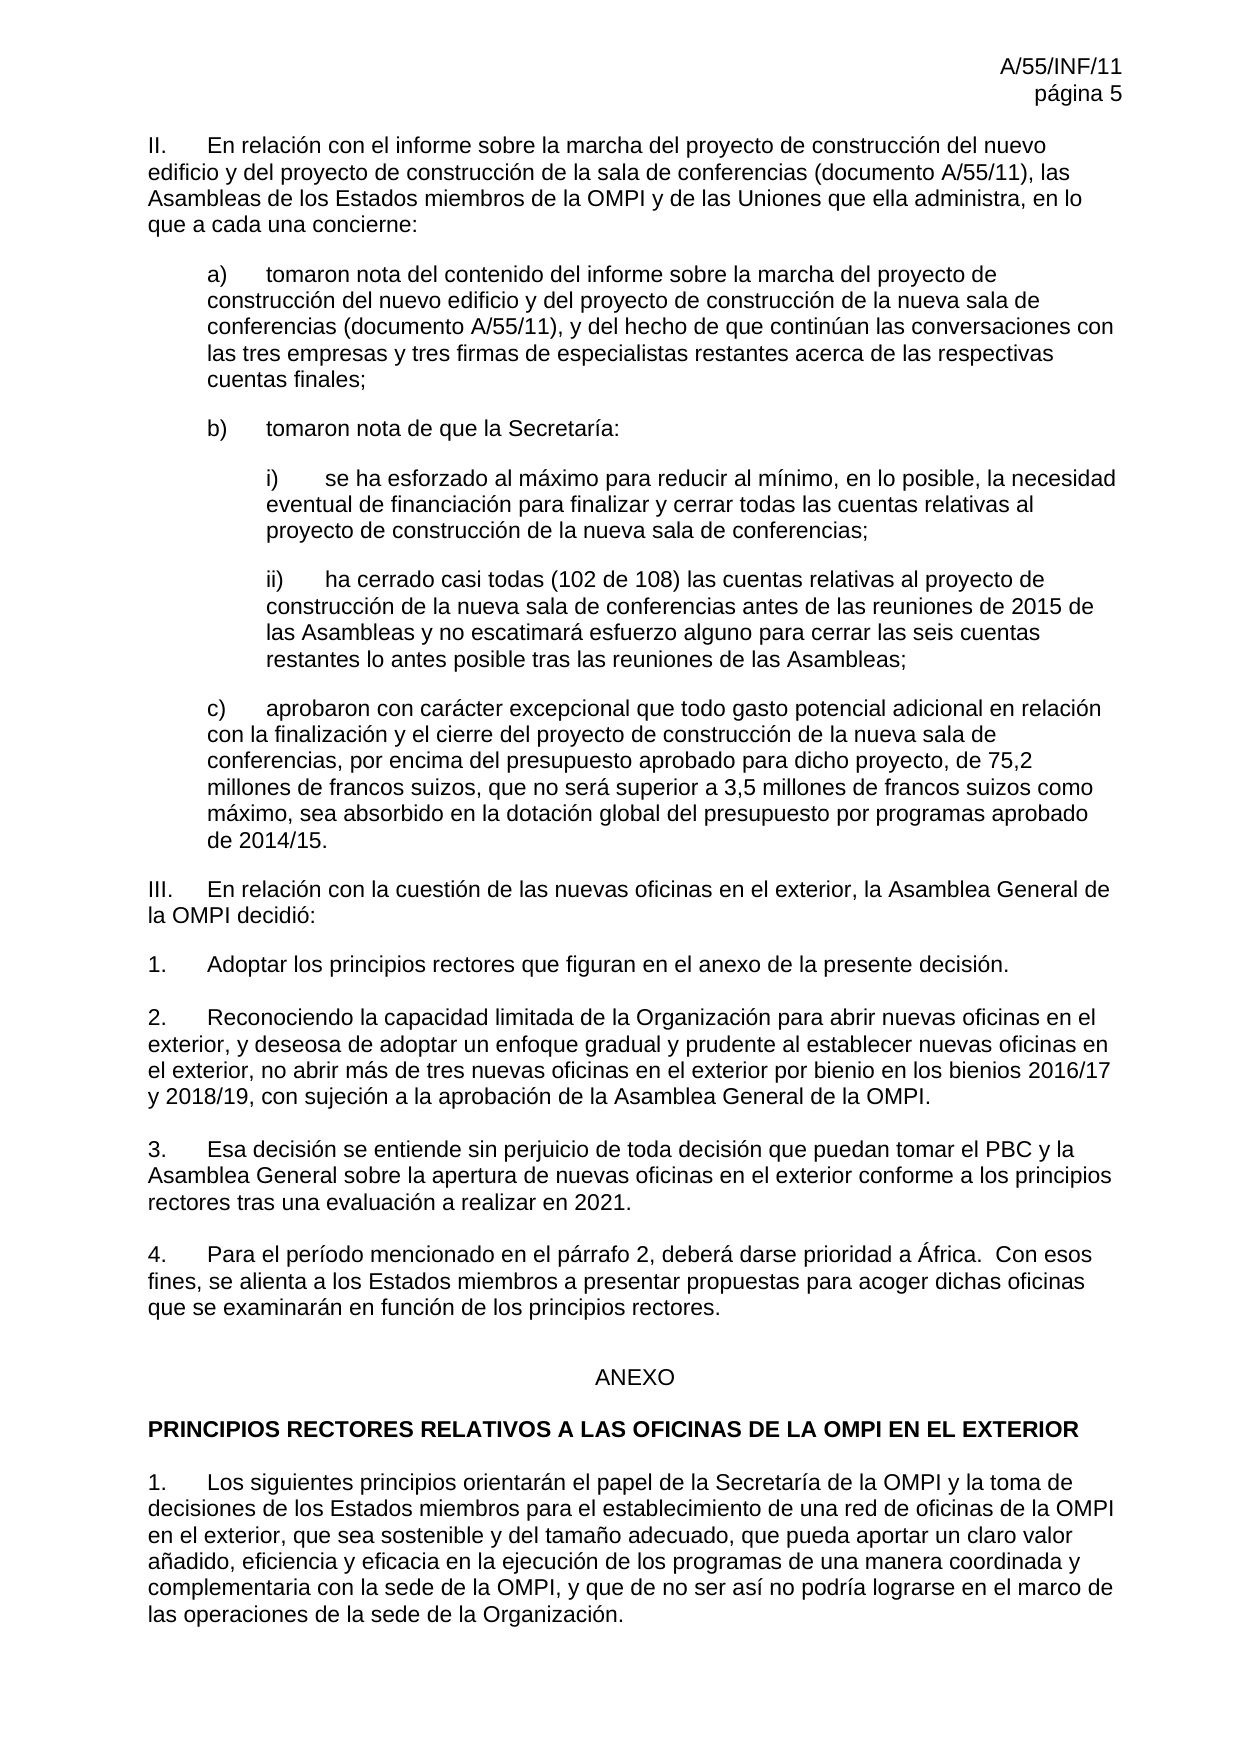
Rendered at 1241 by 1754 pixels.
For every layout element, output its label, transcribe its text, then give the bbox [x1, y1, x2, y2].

list ii) ha cerrado casi todas (102 de 108) las cuentas relativas al proyecto de construcción de la nueva sala de conferencias antes de las reuniones de 2015 de las Asambleas y no escatimará esfuerzo alguno para cerrar las seis cuentas restantes lo antes posible tras las reuniones de las Asambleas; [266, 566, 1122, 672]
list Para el período mencionado en el párrafo 2, deberá darse prioridad a África. Con esos fines, se alienta a los Estados miembros a presentar propuestas para acoger dichas oficinas que se examinarán en función de los principios rectores. [148, 1241, 1122, 1320]
list a) tomaron nota del contenido del informe sobre la marcha del proyecto de construcción del nuevo edificio y del proyecto de construcción de la nueva sala de conferencias (documento A/55/11), y del hecho de que continúan las conversaciones con las tres empresas y tres firmas de especialistas restantes acerca de las respectivas cuentas finales; [207, 261, 1122, 392]
list Reconociendo la capacidad limitada de la Organización para abrir nuevas oficinas en el exterior, y deseosa de adoptar un enfoque gradual y prudente al establecer nuevas oficinas en el exterior, no abrir más de tres nuevas oficinas en el exterior por bienio en los bienios 2016/17 y 2018/19, con sujeción a la aprobación de la Asamblea General de la OMPI. [148, 1004, 1122, 1109]
list i) se ha esforzado al máximo para reducir al mínimo, en lo posible, la necesidad eventual de financiación para finalizar y cerrar todas las cuentas relativas al proyecto de construcción de la nueva sala de conferencias; [266, 464, 1122, 543]
list II. En relación con el informe sobre la marcha del proyecto de construcción del nuevo edificio y del proyecto de construcción de la sala de conferencias (documento A/55/11), las Asambleas de los Estados miembros de la OMPI y de las Uniones que ella administra, en lo que a cada una concierne: [148, 132, 1122, 238]
list c) aprobaron con carácter excepcional que todo gasto potencial adicional en relación con la finalización y el cierre del proyecto de construcción de la nueva sala de conferencias, por encima del presupuesto aprobado para dicho proyecto, de 75,2 millones de francos suizos, que no será superior a 3,5 millones de francos suizos como máximo, sea absorbido en la dotación global del presupuesto por programas aprobado de 2014/15. [207, 695, 1122, 853]
list PRINCIPIOS RECTORES RELATIVOS A LAS OFICINAS DE LA OMPI EN EL EXTERIOR [148, 1416, 1122, 1443]
list III. En relación con la cuestión de las nuevas oficinas en el exterior, la Asamblea General de la OMPI decidió: [148, 876, 1122, 928]
list b) tomaron nota de que la Secretaría: [207, 415, 1122, 442]
list Los siguientes principios orientarán el papel de la Secretaría de la OMPI y la toma de decisiones de los Estados miembros para el establecimiento de una red de oficinas de la OMPI en el exterior, que sea sostenible y del tamaño adecuado, que pueda aportar un claro valor añadido, eficiencia y eficacia en la ejecución de los programas de una manera coordinada y complementaria con la sede de la OMPI, y que de no ser así no podría lograrse en el marco de las operaciones de la sede de la Organización. [148, 1469, 1122, 1627]
list Esa decisión se entiende sin perjuicio de toda decisión que puedan tomar el PBC y la Asamblea General sobre la apertura de nuevas oficinas en el exterior conforme a los principios rectores tras una evaluación a realizar en 2021. [148, 1136, 1122, 1215]
list Adoptar los principios rectores que figuran en el anexo de la presente decisión. [148, 951, 1122, 978]
list ANEXO [148, 1363, 1122, 1390]
